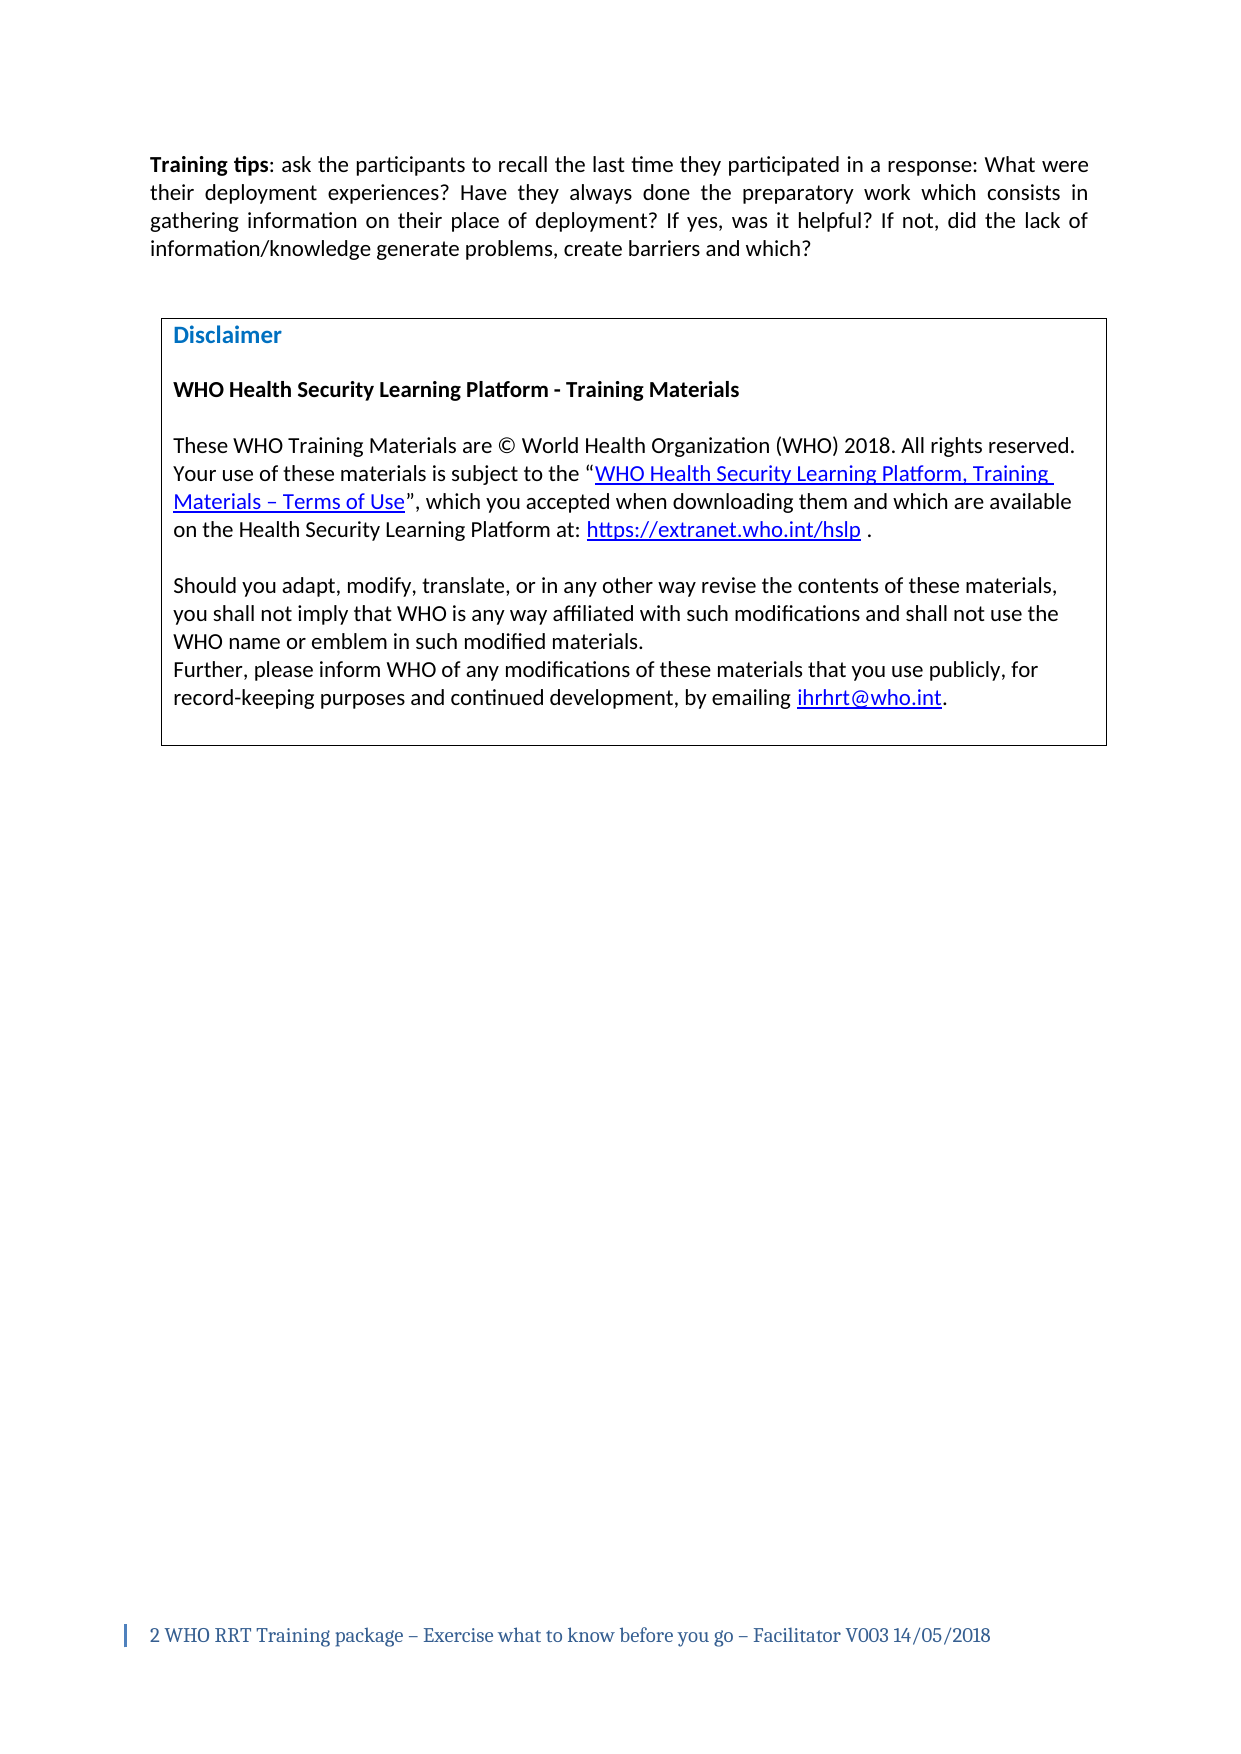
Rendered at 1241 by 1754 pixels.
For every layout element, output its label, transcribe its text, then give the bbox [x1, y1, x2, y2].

text Training tips: ask the participants to recall the last time they participated in a response: What were their deployment experiences? Have they always done the preparatory work which consists in gathering information on their place of deployment? If yes, was it helpful? If not, did the lack of information/knowledge generate problems, create barriers and which? [150, 150, 1090, 262]
table_header Disclaimer WHO Health Security Learning Platform - Training Materials These WHO Training Materials are © World Health Organization (WHO) 2018. All rights reserved. Your use of these materials is subject to the “WHO Health Security Learning Platform, Training Materials – Terms of Use”, which you accepted when downloading them and which are available on the Health Security Learning Platform at: https://extranet.who.int/hslp . Should you adapt, modify, translate, or in any other way revise the contents of these materials, you shall not imply that WHO is any way affiliated with such modifications and shall not use the WHO name or emblem in such modified materials. Further, please inform WHO of any modifications of these materials that you use publicly, for record-keeping purposes and continued development, by emailing ihrhrt@who.int. [162, 319, 1106, 745]
